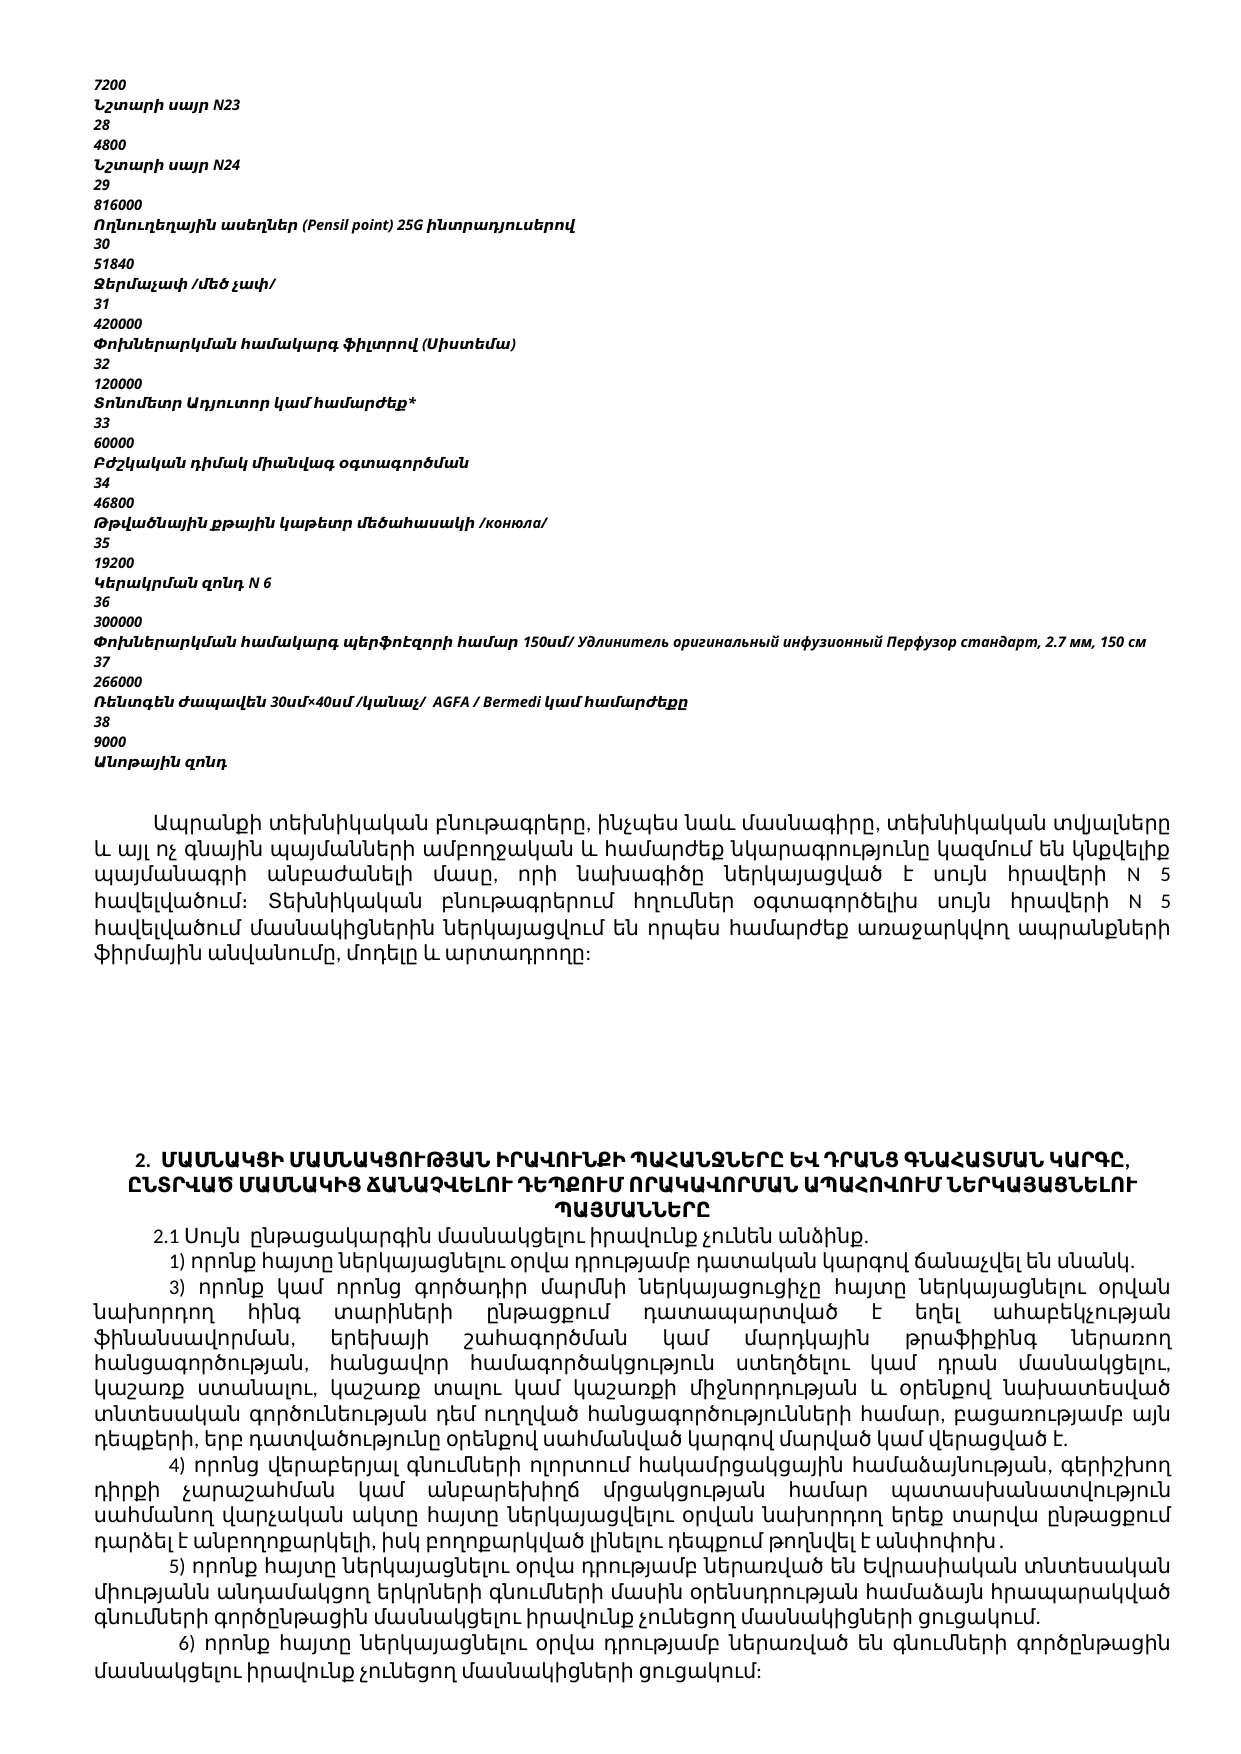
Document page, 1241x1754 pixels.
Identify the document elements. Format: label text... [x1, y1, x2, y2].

text 5) որոնք հայտը ներկայացնելու օրվա դրությամբ ներառված են Եվրասիական տնտեսական միությանն անդամակցող երկրների գնումների մասին օրենսդրության համաձայն հրապարակված գնումների գործընթացին մասնակցելու իրավունք չունեցող մասնակիցների ցուցակում. [94, 1553, 1171, 1630]
text Ապրանքի տեխնիկական բնութագրերը, ինչպես նաև մասնագիրը, տեխնիկական տվյալները և այլ ոչ գնային պայմանների ամբողջական և համարժեք նկարագրությունը կազմում են կնքվելիք պայմանագրի անբաժանելի մասը, որի նախագիծը ներկայացված է սույն հրավերի N 5 հավելվածում։ Տեխնիկական բնութագրերում հղումներ օգտագործելիս սույն հրավերի N 5 հավելվածում մասնակիցներին ներկայացվում են որպես համարժեք առաջարկվող ապրանքների ֆիրմային անվանումը, մոդելը և արտադրողը: [94, 810, 1171, 966]
text 2.1 Սույն ընթացակարգին մասնակցելու իրավունք չունեն անձինք. [94, 1223, 1171, 1248]
text 6) որոնք հայտը ներկայացնելու օրվա դրությամբ ներառված են գնումների գործընթացին մասնակցելու իրավունք չունեցող մասնակիցների ցուցակում: [94, 1630, 1171, 1684]
text 1) որոնք հայտը ներկայացնելու օրվա դրությամբ դատական կարգով ճանաչվել են սնանկ. [94, 1248, 1171, 1274]
text 2. ՄԱՍՆԱԿՑԻ ՄԱՍՆԱԿՑՈՒԹՅԱՆ ԻՐԱՎՈՒՆՔԻ ՊԱՀԱՆՋՆԵՐԸ ԵՎ ԴՐԱՆՑ ԳՆԱՀԱՏՄԱՆ ԿԱՐԳԸ, ԸՆՏՐՎԱԾ ՄԱՍՆԱԿԻՑ ՃԱՆԱՉՎԵԼՈՒ ԴԵՊՔՈՒՄ ՈՐԱԿԱՎՈՐՄԱՆ ԱՊԱՀՈՎՈՒՄ ՆԵՐԿԱՅԱՑՆԵԼՈՒ ՊԱՅՄԱՆՆԵՐԸ [94, 1147, 1171, 1223]
text 3) որոնք կամ որոնց գործադիր մարմնի ներկայացուցիչը հայտը ներկայացնելու օրվան նախորդող հինգ տարիների ընթացքում դատապարտված է եղել ահաբեկչության ֆինանսավորման, երեխայի շահագործման կամ մարդկային թրաֆիքինգ ներառող հանցագործության, հանցավոր համագործակցություն ստեղծելու կամ դրան մասնակցելու, կաշառք ստանալու, կաշառք տալու կամ կաշառքի միջնորդության և օրենքով նախատեսված տնտեսական գործունեության դեմ ուղղված հանցագործությունների համար, բացառությամբ այն դեպքերի, երբ դատվածությունը օրենքով սահմանված կարգով մարված կամ վերացված է. [94, 1274, 1171, 1452]
text 4) որոնց վերաբերյալ գնումների ոլորտում հակամրցակցային համաձայնության, գերիշխող դիրքի չարաշահման կամ անբարեխիղճ մրցակցության համար պատասխանատվություն սահմանող վարչական ակտը հայտը ներկայացվելու օրվան նախորդող երեք տարվա ընթացքում դարձել է անբողոքարկելի, իսկ բողոքարկված լինելու դեպքում թողնվել է անփոփոխ․ [94, 1452, 1171, 1553]
